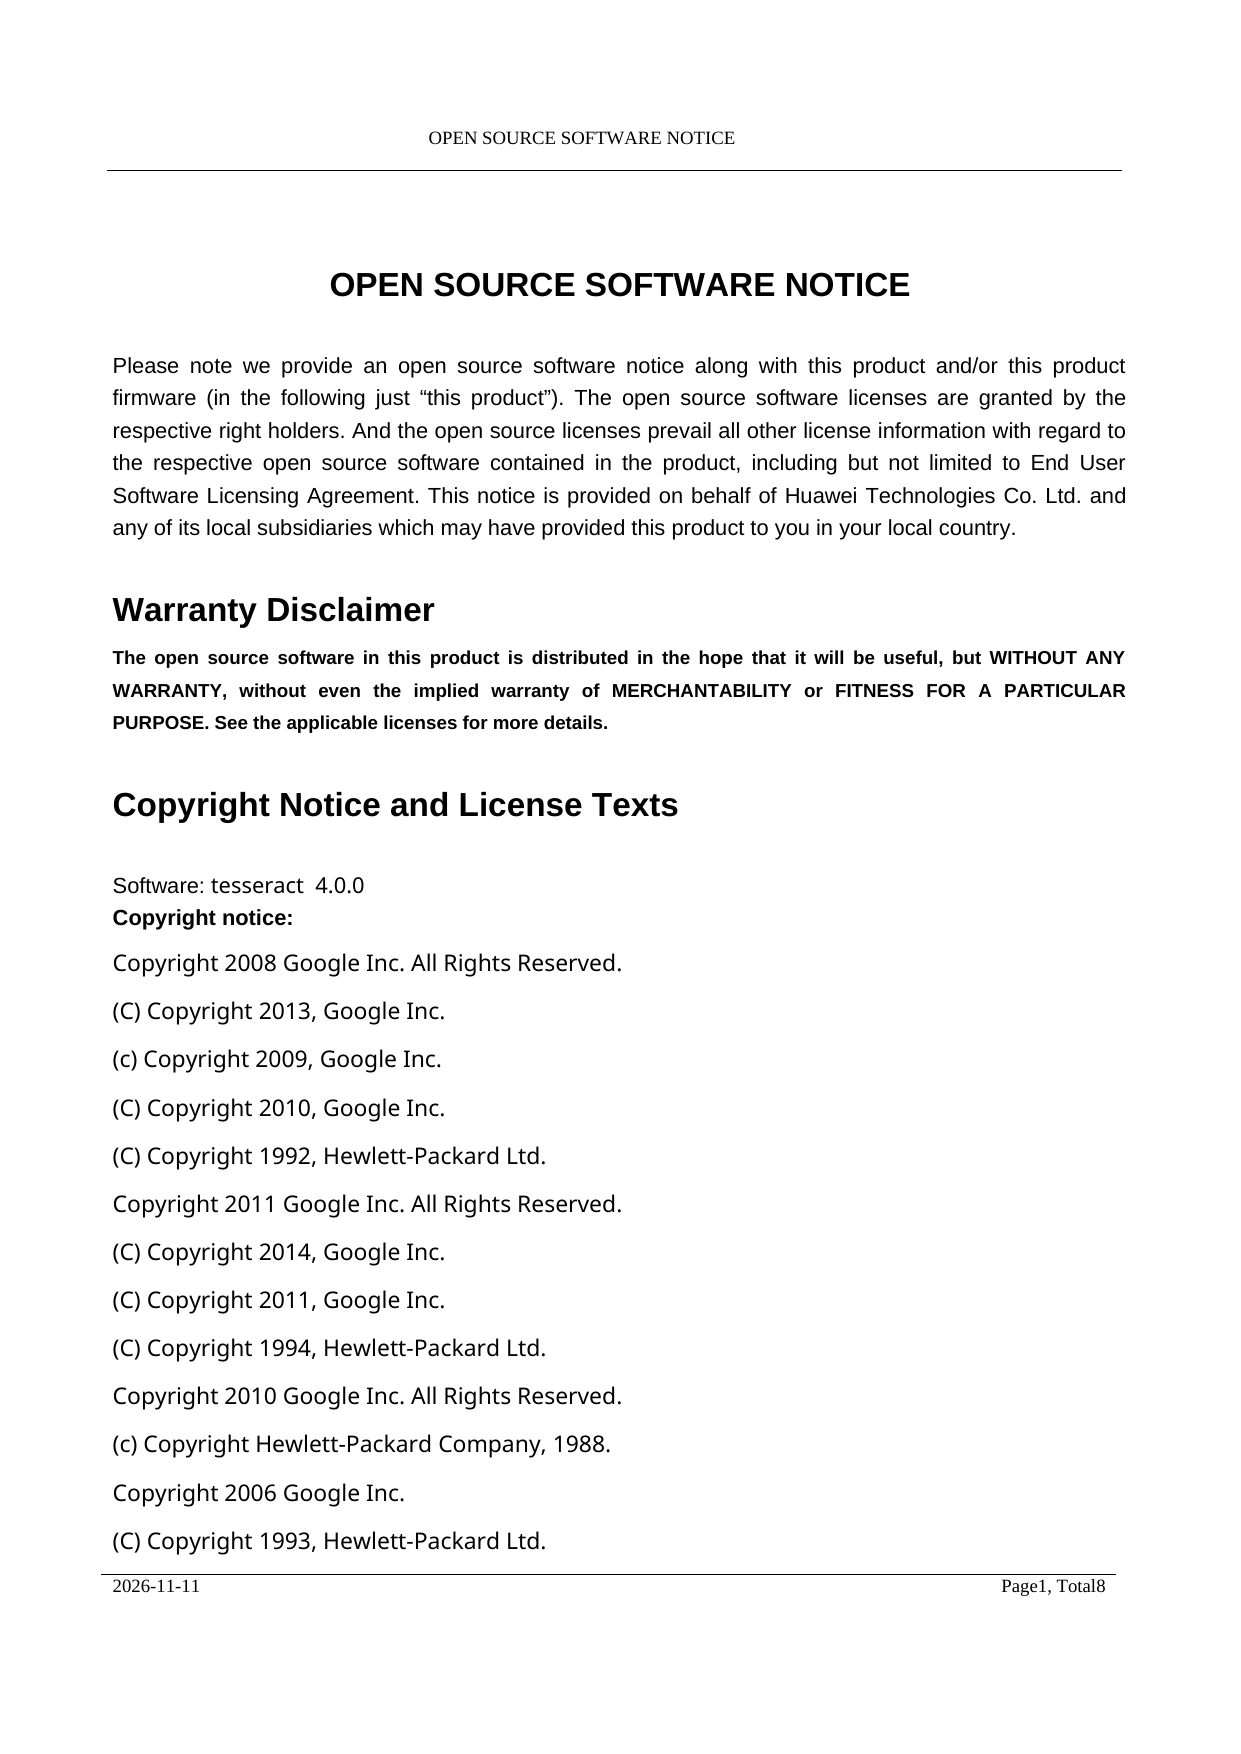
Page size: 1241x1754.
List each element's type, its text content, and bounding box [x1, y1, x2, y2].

text The open source software in this product is distributed in the hope that it will be useful, but WITHOUT ANY WARRANTY, without even the implied warranty of MERCHANTABILITY or FITNESS FOR A PARTICULAR PURPOSE. See the applicable licenses for more details. [112, 641, 1128, 739]
text Copyright Notice and License Texts [112, 771, 1128, 836]
text (C) Copyright 2010, Google Inc. [112, 1091, 1128, 1123]
text (C) Copyright 1994, Hewlett-Packard Ltd. [112, 1332, 1128, 1364]
text (C) Copyright 2011, Google Inc. [112, 1283, 1128, 1316]
text (C) Copyright 2013, Google Inc. [112, 995, 1128, 1027]
text Copyright 2006 Google Inc. [112, 1476, 1128, 1508]
text Please note we provide an open source software notice along with this product and/or this product firmware (in the following just “this product”). The open source software licenses are granted by the respective right holders. And the open source licenses prevail all other license information with regard to the respective open source software contained in the product, including but not limited to End User Software Licensing Agreement. This notice is provided on behalf of Huawei Technologies Co. Ltd. and any of its local subsidiaries which may have provided this product to you in your local country. [112, 349, 1128, 544]
text Copyright 2011 Google Inc. All Rights Reserved. [112, 1187, 1128, 1220]
text (c) Copyright Hewlett-Packard Company, 1988. [112, 1428, 1128, 1460]
text Copyright 2008 Google Inc. All Rights Reserved. [112, 947, 1128, 979]
text (C) Copyright 1993, Hewlett-Packard Ltd. [112, 1524, 1128, 1557]
text (C) Copyright 2014, Google Inc. [112, 1235, 1128, 1268]
text OPEN SOURCE SOFTWARE NOTICE [112, 251, 1128, 316]
text Software: tesseract 4.0.0 [112, 869, 1128, 901]
text Copyright 2010 Google Inc. All Rights Reserved. [112, 1380, 1128, 1412]
text (c) Copyright 2009, Google Inc. [112, 1043, 1128, 1075]
text Copyright notice: [112, 901, 1128, 934]
text (C) Copyright 1992, Hewlett-Packard Ltd. [112, 1139, 1128, 1172]
text Warranty Disclaimer [112, 576, 1128, 641]
